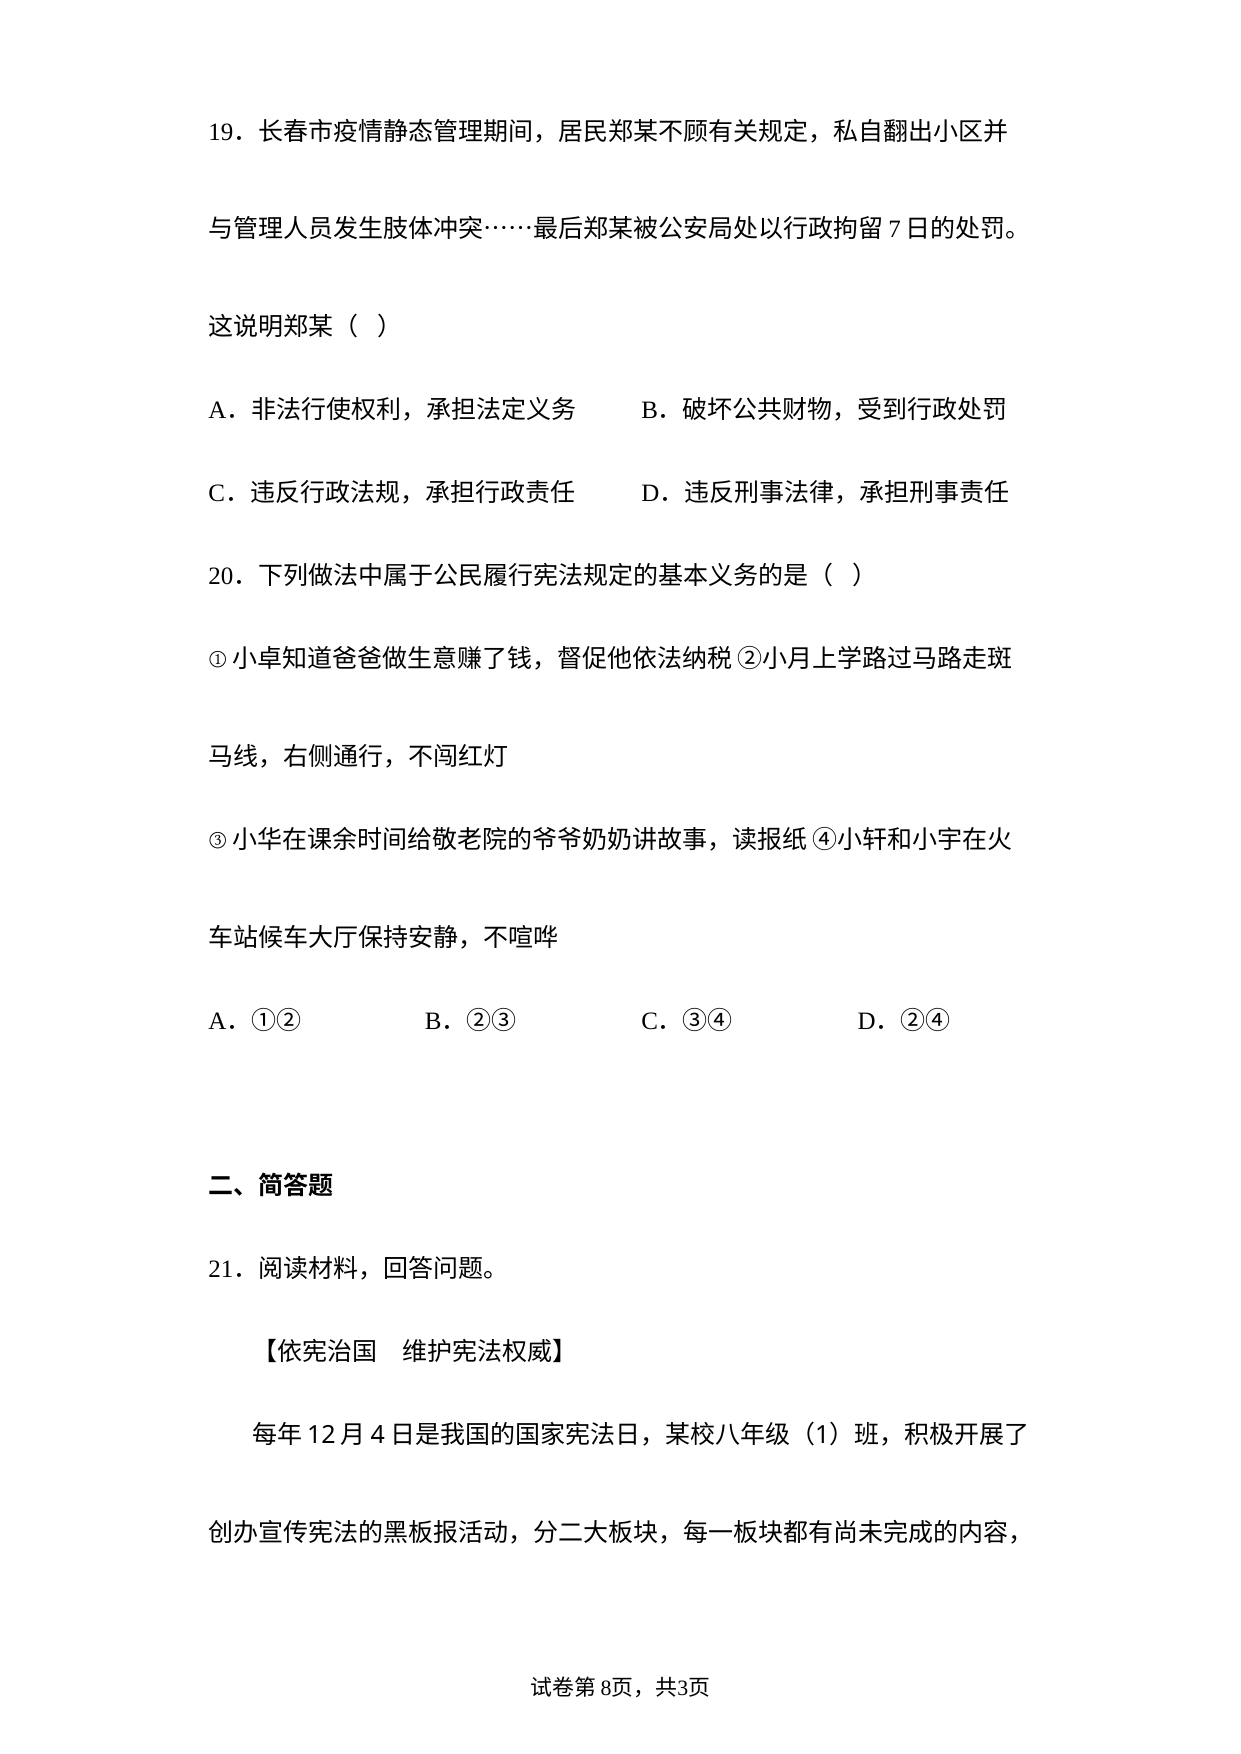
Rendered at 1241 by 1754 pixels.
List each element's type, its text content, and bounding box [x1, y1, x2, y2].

text 【依宪治国 维护宪法权威】 [208, 1317, 1032, 1382]
text C．违反行政法规，承担行政责任 D．违反刑事法律，承担刑事责任 [208, 458, 1032, 523]
text A．①② B．②③ C．③④ D．②④ [208, 986, 1032, 1051]
text 21．阅读材料，回答问题。 [208, 1234, 1032, 1299]
text 20．下列做法中属于公民履行宪法规定的基本义务的是（ ） [208, 541, 1032, 606]
text 19．长春市疫情静态管理期间，居民郑某不顾有关规定，私自翻出小区并与管理人员发生肢体冲突……最后郑某被公安局处以行政拘留7日的处罚。这说明郑某（ ） [208, 97, 1032, 357]
text A．非法行使权利，承担法定义务 B．破坏公共财物，受到行政处罚 [208, 375, 1032, 440]
text 二、简答题 [208, 1151, 1032, 1216]
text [208, 1400, 1032, 1563]
text ③小华在课余时间给敬老院的爷爷奶奶讲故事，读报纸 ④小轩和小宇在火车站候车大厅保持安静，不喧哗 [208, 805, 1032, 968]
text ①小卓知道爸爸做生意赚了钱，督促他依法纳税 ②小月上学路过马路走斑马线，右侧通行，不闯红灯 [208, 624, 1032, 787]
